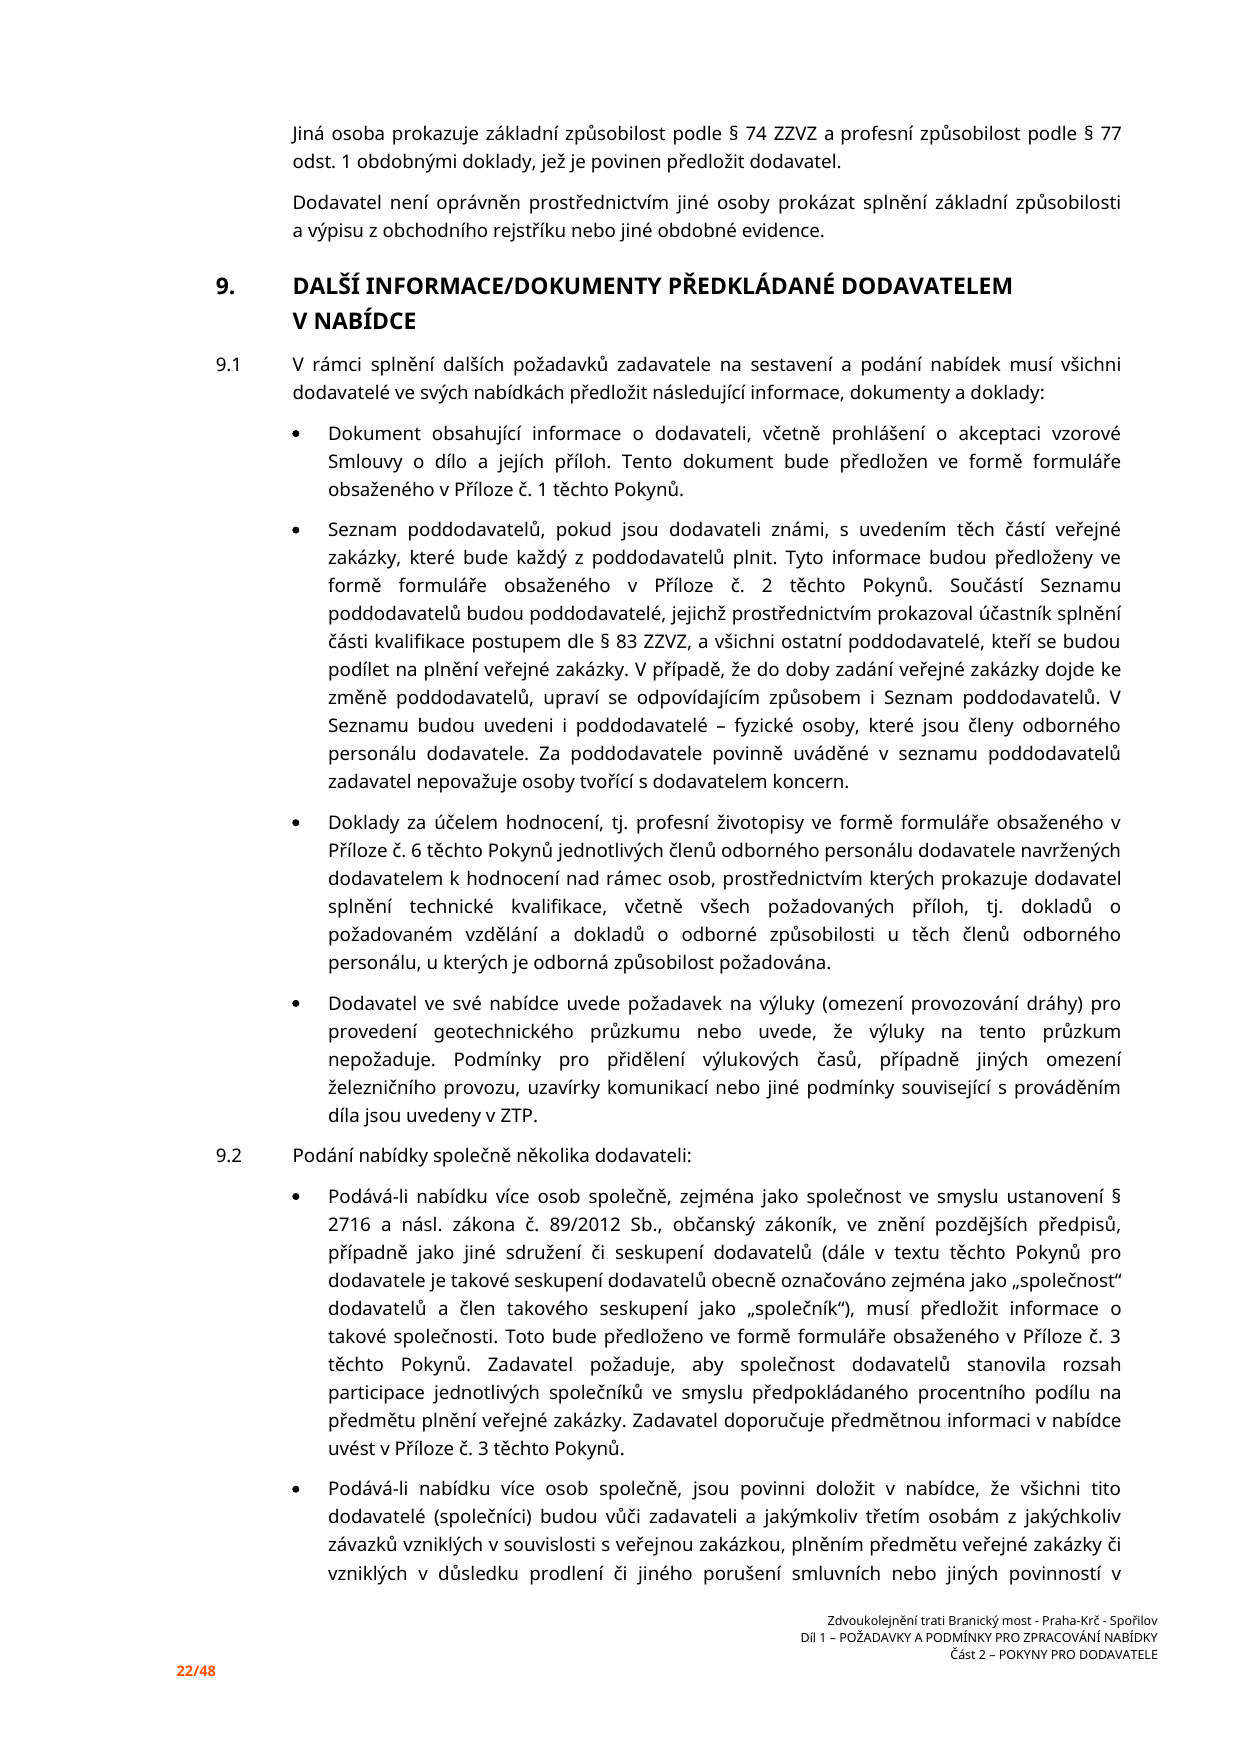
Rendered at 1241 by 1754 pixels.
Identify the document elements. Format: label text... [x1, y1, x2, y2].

text Seznam poddodavatelů, pokud jsou dodavateli známi, s uvedením těch částí veřejné zakázky, které bude každý z poddodavatelů plnit. Tyto informace budou předloženy ve formě formuláře obsaženého v Příloze č. 2 těchto Pokynů. Součástí Seznamu poddodavatelů budou poddodavatelé, jejichž prostřednictvím prokazoval účastník splnění části kvalifikace postupem dle § 83 ZZVZ, a všichni ostatní poddodavatelé, kteří se budou podílet na plnění veřejné zakázky. V případě, že do doby zadání veřejné zakázky dojde ke změně poddodavatelů, upraví se odpovídajícím způsobem i Seznam poddodavatelů. V Seznamu budou uvedeni i poddodavatelé – fyzické osoby, které jsou členy odborného personálu dodavatele. Za poddodavatele povinně uváděné v seznamu poddodavatelů zadavatel nepovažuje osoby tvořící s dodavatelem koncern. [292, 517, 1122, 794]
text V rámci splnění dalších požadavků zadavatele na sestavení a podání nabídek musí všichni dodavatelé ve svých nabídkách předložit následující informace, dokumenty a doklady: [216, 351, 1122, 405]
text Dodavatel ve své nabídce uvede požadavek na výluky (omezení provozování dráhy) pro provedení geotechnického průzkumu nebo uvede, že výluky na tento průzkum nepožaduje. Podmínky pro přidělení výlukových časů, případně jiných omezení železničního provozu, uzavírky komunikací nebo jiné podmínky související s prováděním díla jsou uvedeny v ZTP. [292, 990, 1122, 1127]
text Doklady za účelem hodnocení, tj. profesní životopisy ve formě formuláře obsaženého v Příloze č. 6 těchto Pokynů jednotlivých členů odborného personálu dodavatele navržených dodavatelem k hodnocení nad rámec osob, prostřednictvím kterých prokazuje dodavatel splnění technické kvalifikace, včetně všech požadovaných příloh, tj. dokladů o požadovaném vzdělání a dokladů o odborné způsobilosti u těch členů odborného personálu, u kterých je odborná způsobilost požadována. [292, 809, 1122, 975]
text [292, 1476, 1122, 1585]
text Podává-li nabídku více osob společně, zejména jako společnost ve smyslu ustanovení § 2716 a násl. zákona č. 89/2012 Sb., občanský zákoník, ve znění pozdějších předpisů, případně jako jiné sdružení či seskupení dodavatelů (dále v textu těchto Pokynů pro dodavatele je takové seskupení dodavatelů obecně označováno zejména jako „společnost“ dodavatelů a člen takového seskupení jako „společník“), musí předložit informace o takové společnosti. Toto bude předloženo ve formě formuláře obsaženého v Příloze č. 3 těchto Pokynů. Zadavatel požaduje, aby společnost dodavatelů stanovila rozsah participace jednotlivých společníků ve smyslu předpokládaného procentního podílu na předmětu plnění veřejné zakázky. Zadavatel doporučuje předmětnou informaci v nabídce uvést v Příloze č. 3 těchto Pokynů. [292, 1183, 1122, 1461]
text Jiná osoba prokazuje základní způsobilost podle § 74 ZZVZ a profesní způsobilost podle § 77 odst. 1 obdobnými doklady, jež je povinen předložit dodavatel. [292, 121, 1122, 174]
text Dodavatel není oprávněn prostřednictvím jiné osoby prokázat splnění základní způsobilosti a výpisu z obchodního rejstříku nebo jiné obdobné evidence. [292, 189, 1122, 243]
text DALŠÍ INFORMACE/DOKUMENTY PŘEDKLÁDANÉ DODAVATELEM v NABÍDCE [216, 270, 1122, 336]
text Podání nabídky společně několika dodavateli: [216, 1142, 1122, 1168]
text Dokument obsahující informace o dodavateli, včetně prohlášení o akceptaci vzorové Smlouvy o dílo a jejích příloh. Tento dokument bude předložen ve formě formuláře obsaženého v Příloze č. 1 těchto Pokynů. [292, 420, 1122, 502]
